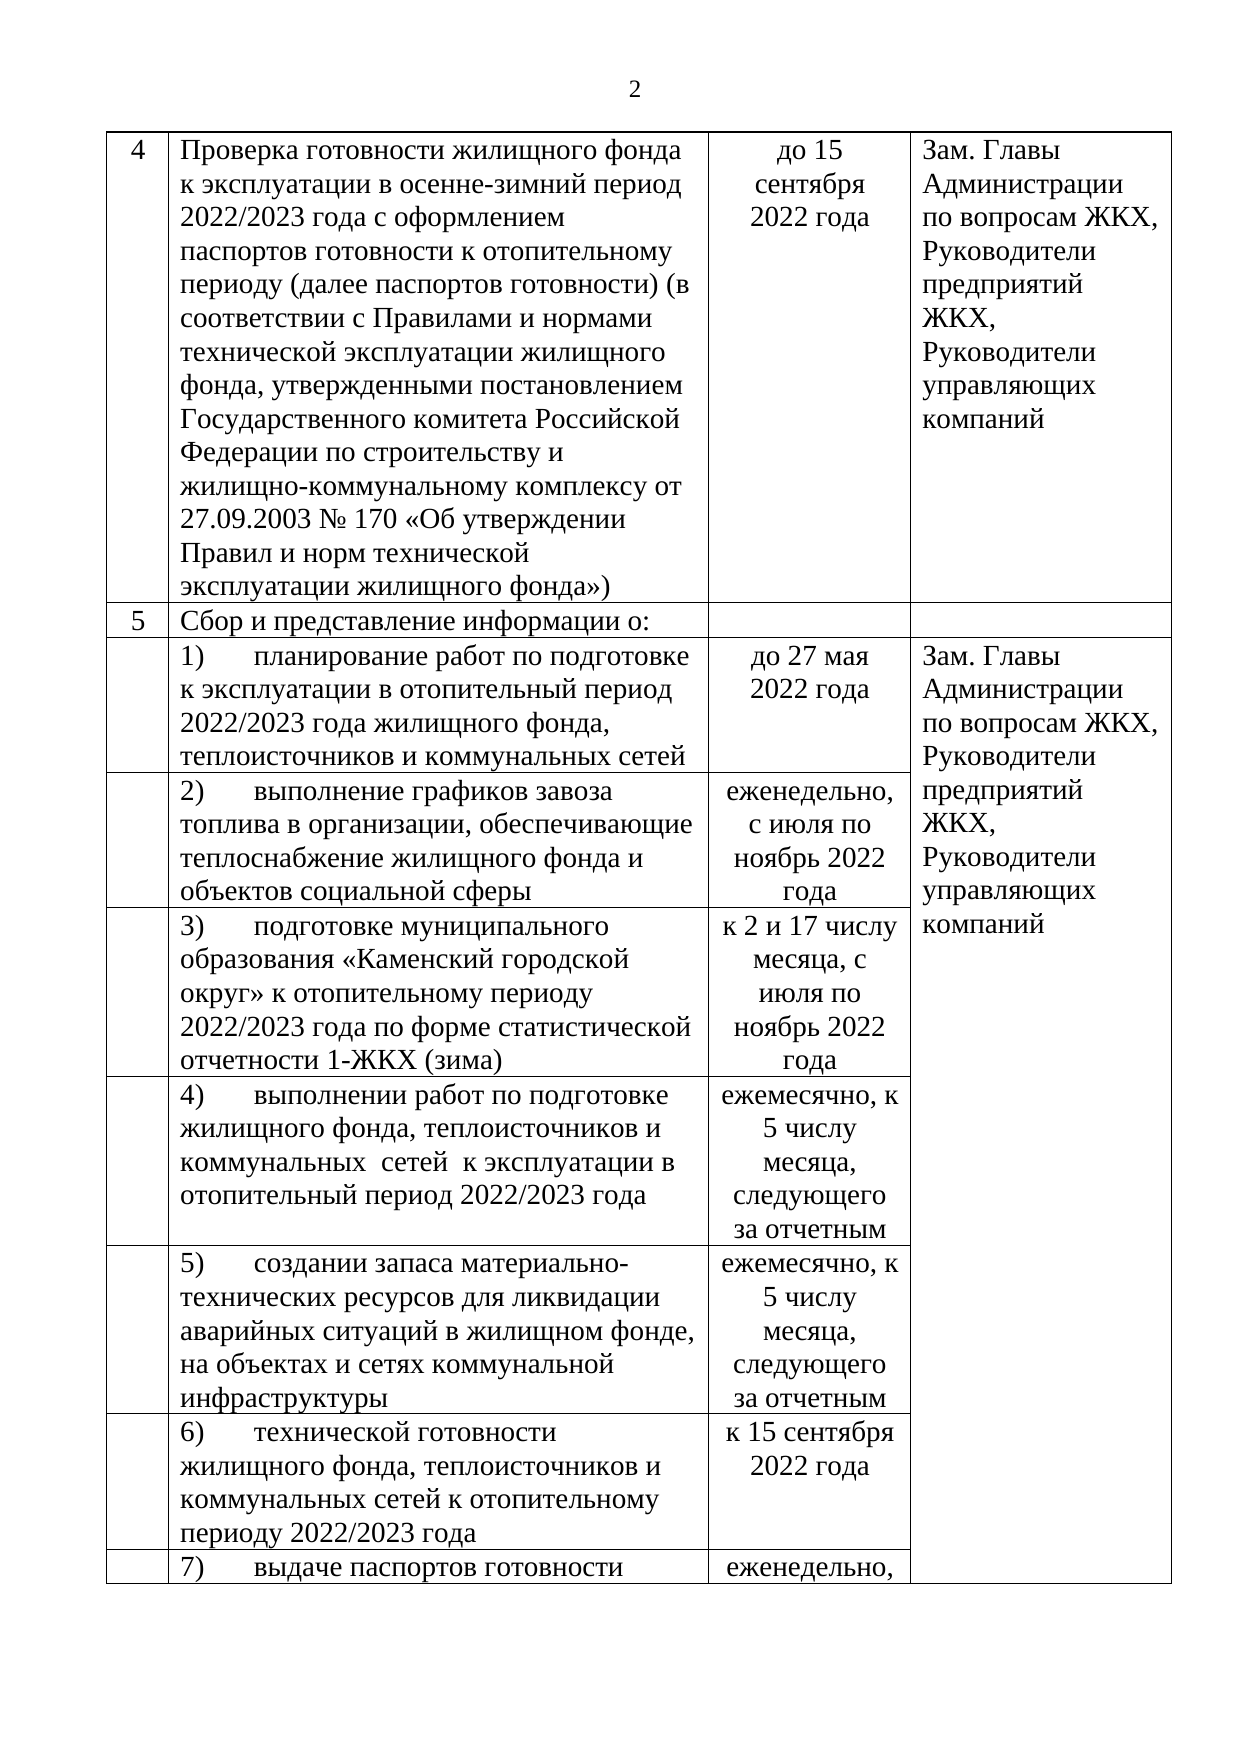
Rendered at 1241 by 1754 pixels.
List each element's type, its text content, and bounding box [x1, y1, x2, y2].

table_cell выполнении работ по подготовке жилищного фонда, теплоисточников и коммунальных сетей к эксплуатации в отопительный период 2022/2023 года [169, 1077, 708, 1244]
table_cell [709, 1550, 910, 1583]
table_cell [107, 773, 168, 907]
table_cell [107, 1550, 168, 1583]
table_cell 5 [107, 603, 168, 637]
table_cell к 2 и 17 числу месяца, с июля по ноябрь 2022 года [709, 908, 910, 1076]
table_cell [107, 1414, 168, 1548]
table_cell [107, 1077, 168, 1244]
table_cell подготовке муниципального образования «Каменский городской округ» к отопительному периоду 2022/2023 года по форме статистической отчетности 1-ЖКХ (зима) [169, 908, 708, 1076]
table_cell до 15 сентября 2022 года [709, 133, 910, 602]
table_cell планирование работ по подготовке к эксплуатации в отопительный период 2022/2023 года жилищного фонда, теплоисточников и коммунальных сетей [169, 638, 708, 772]
table_cell выполнение графиков завоза топлива в организации, обеспечивающие теплоснабжение жилищного фонда и объектов социальной сферы [169, 773, 708, 907]
table_cell еженедельно, с июля по ноябрь 2022 года [709, 773, 910, 907]
table_cell ежемесячно, к 5 числу месяца, следующего за отчетным [709, 1077, 910, 1244]
table_cell до 27 мая 2022 года [709, 638, 910, 772]
table_cell Проверка готовности жилищного фонда к эксплуатации в осенне-зимний период 2022/2023 года с оформлением паспортов готовности к отопительному периоду (далее паспортов готовности) (в соответствии с Правилами и нормами технической эксплуатации жилищного фонда, утвержденными постановлением Государственного комитета Российской Федерации по строительству и жилищно-коммунальному комплексу от 27.09.2003 № 170 «Об утверждении Правил и норм технической эксплуатации жилищного фонда») [169, 133, 708, 602]
table_cell ежемесячно, к 5 числу месяца, следующего за отчетным [709, 1246, 910, 1413]
table_cell к 15 сентября 2022 года [709, 1414, 910, 1548]
table_cell Зам. Главы Администрации по вопросам ЖКХ, Руководители предприятий ЖКХ, Руководители управляющих компаний [911, 133, 1171, 602]
table_cell создании запаса материально-технических ресурсов для ликвидации аварийных ситуаций в жилищном фонде, на объектах и сетях коммунальной инфраструктуры [169, 1246, 708, 1413]
table_cell Сбор и представление информации о: [169, 603, 708, 637]
table_cell 4 [107, 133, 168, 602]
table_cell [107, 638, 168, 772]
table_cell [709, 603, 910, 637]
table_cell [107, 908, 168, 1076]
table_cell [107, 1246, 168, 1413]
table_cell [169, 1550, 708, 1583]
table_cell технической готовности жилищного фонда, теплоисточников и коммунальных сетей к отопительному периоду 2022/2023 года [169, 1414, 708, 1548]
table_cell Зам. Главы Администрации по вопросам ЖКХ, Руководители предприятий ЖКХ, Руководители управляющих компаний [911, 638, 1171, 1583]
table_cell [911, 603, 1171, 637]
